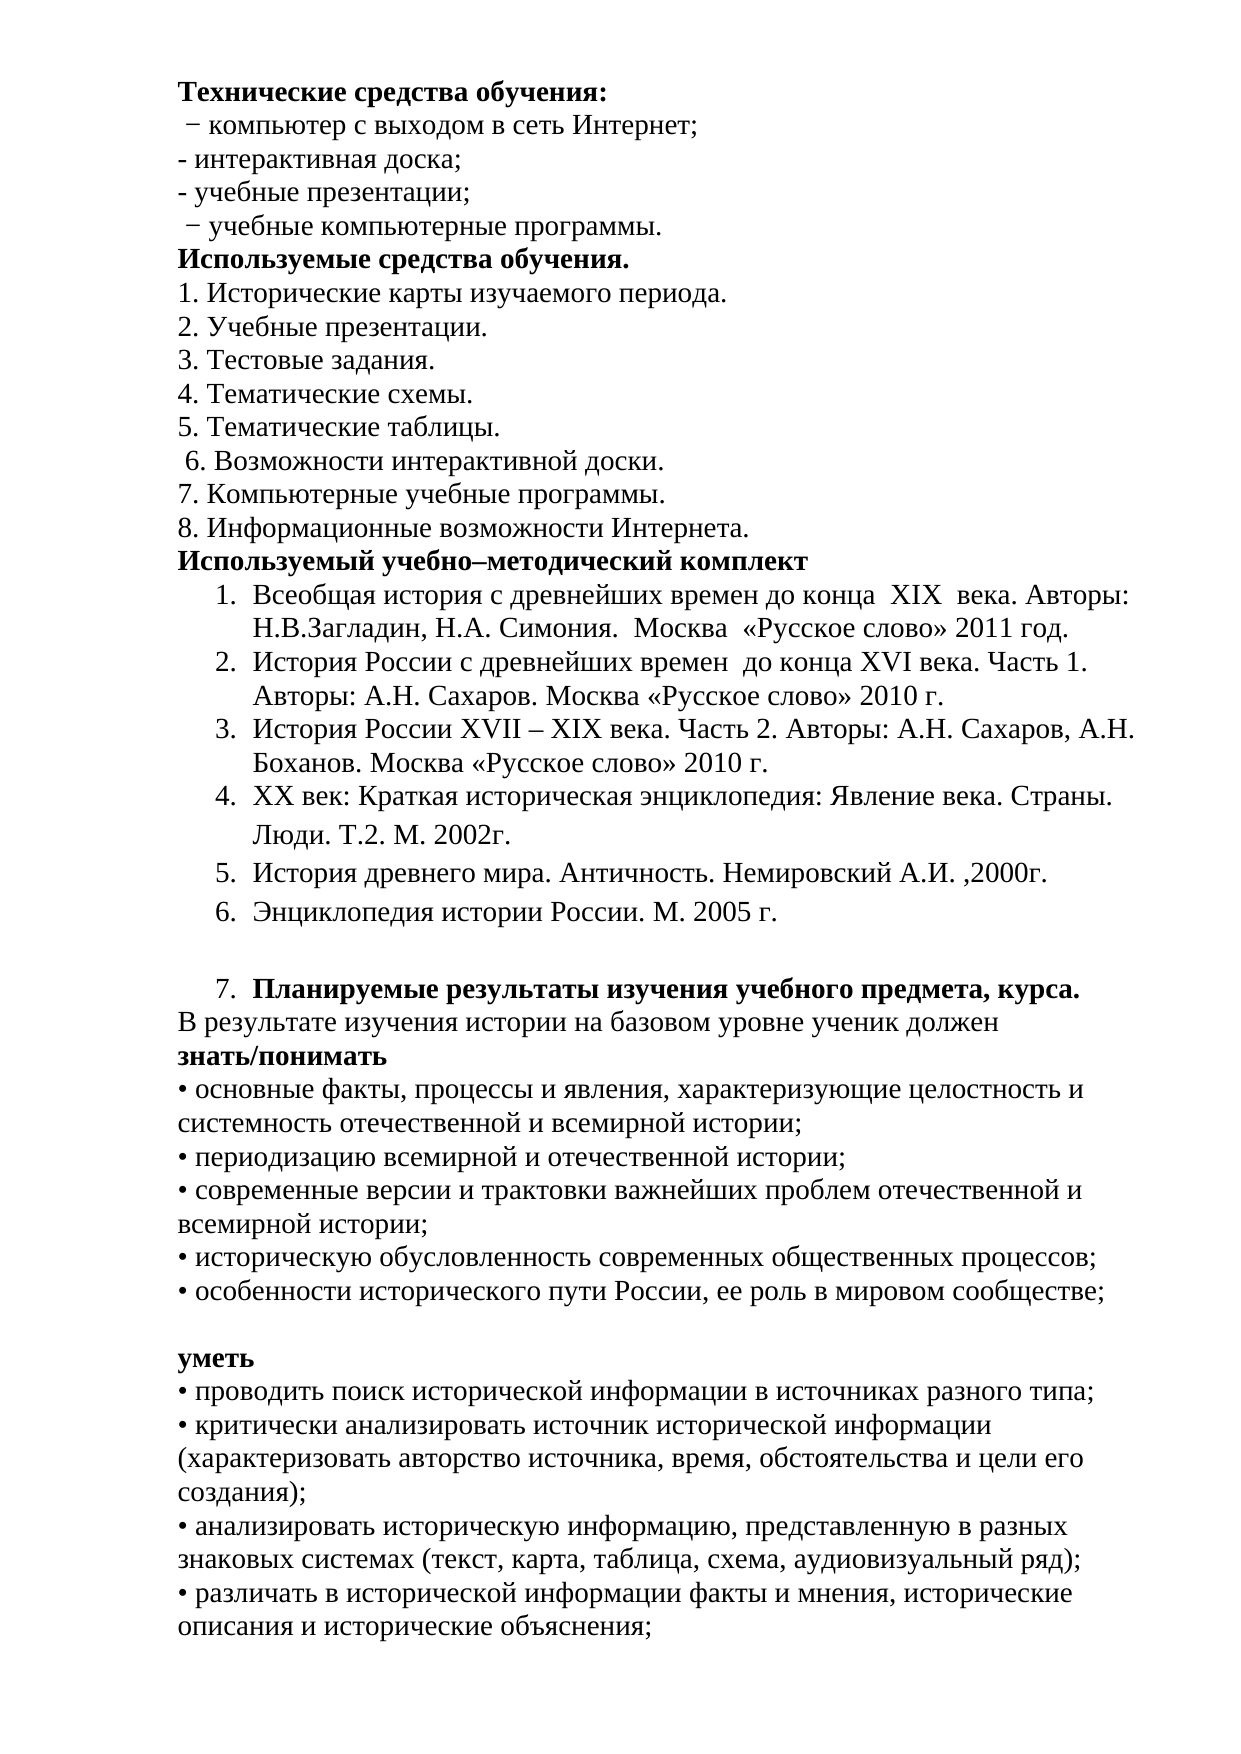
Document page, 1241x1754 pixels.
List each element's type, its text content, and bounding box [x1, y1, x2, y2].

text 5. Тематические таблицы. [177, 409, 1152, 443]
text уметь [177, 1340, 1152, 1373]
list Энциклопедия истории России. М. 2005 г. [215, 894, 1152, 927]
text 7. Компьютерные учебные программы. [177, 476, 1152, 510]
text • историческую обусловленность современных общественных процессов; [177, 1239, 1152, 1273]
text 4. Тематические схемы. [177, 376, 1152, 409]
list Планируемые результаты изучения учебного предмета, курса. [215, 971, 1152, 1004]
text Используемые средства обучения. [177, 242, 1152, 275]
text • периодизацию всемирной и отечественной истории; [177, 1139, 1152, 1172]
text 6. Возможности интерактивной доски. [177, 443, 1152, 476]
text • критически анализировать источник исторической информации (характеризовать авторство источника, время, обстоятельства и цели его создания); [177, 1407, 1152, 1508]
text • проводить поиск исторической информации в источниках разного типа; [177, 1373, 1152, 1407]
list Всеобщая история с древнейших времен до конца ХIХ века. Авторы: Н.В.Загладин, Н.А. Симония. Москва «Русское слово» 2011 год. [215, 577, 1152, 644]
list История России XVII – XIX века. Часть 2. Авторы: А.Н. Сахаров, А.Н. Боханов. Москва «Русское слово» 2010 г. [215, 711, 1152, 778]
list ХХ век: Краткая историческая энциклопедия: Явление века. Страны. Люди. Т.2. М. 2002г. [215, 778, 1152, 850]
list История древнего мира. Античность. Немировский А.И. ,2000г. [215, 855, 1152, 889]
text знать/понимать [177, 1038, 1152, 1072]
text • основные факты, процессы и явления, характеризующие целостность и системность отечественной и всемирной истории; [177, 1072, 1152, 1139]
list История России с древнейших времен до конца XVI века. Часть 1. Авторы: А.Н. Сахаров. Москва «Русское слово» 2010 г. [215, 644, 1152, 711]
text 1. Исторические карты изучаемого периода. [177, 275, 1152, 309]
text Используемый учебно–методический комплект [177, 543, 1152, 577]
text − компьютер с выходом в сеть Интернет; [177, 107, 1152, 141]
text − учебные компьютерные программы. [177, 208, 1152, 242]
text В результате изучения истории на базовом уровне ученик должен [177, 1004, 1152, 1038]
text - интерактивная доска; [177, 141, 1152, 174]
text - учебные презентации; [177, 174, 1152, 208]
text Технические средства обучения: [177, 74, 1152, 107]
text • особенности исторического пути России, ее роль в мировом сообществе; [177, 1273, 1152, 1306]
text 3. Тестовые задания. [177, 342, 1152, 376]
text • современные версии и трактовки важнейших проблем отечественной и всемирной истории; [177, 1172, 1152, 1239]
text • анализировать историческую информацию, представленную в разных знаковых системах (текст, карта, таблица, схема, аудиовизуальный ряд); [177, 1508, 1152, 1575]
text 8. Информационные возможности Интернета. [177, 510, 1152, 543]
text • различать в исторической информации факты и мнения, исторические описания и исторические объяснения; [177, 1575, 1152, 1642]
text 2. Учебные презентации. [177, 309, 1152, 342]
